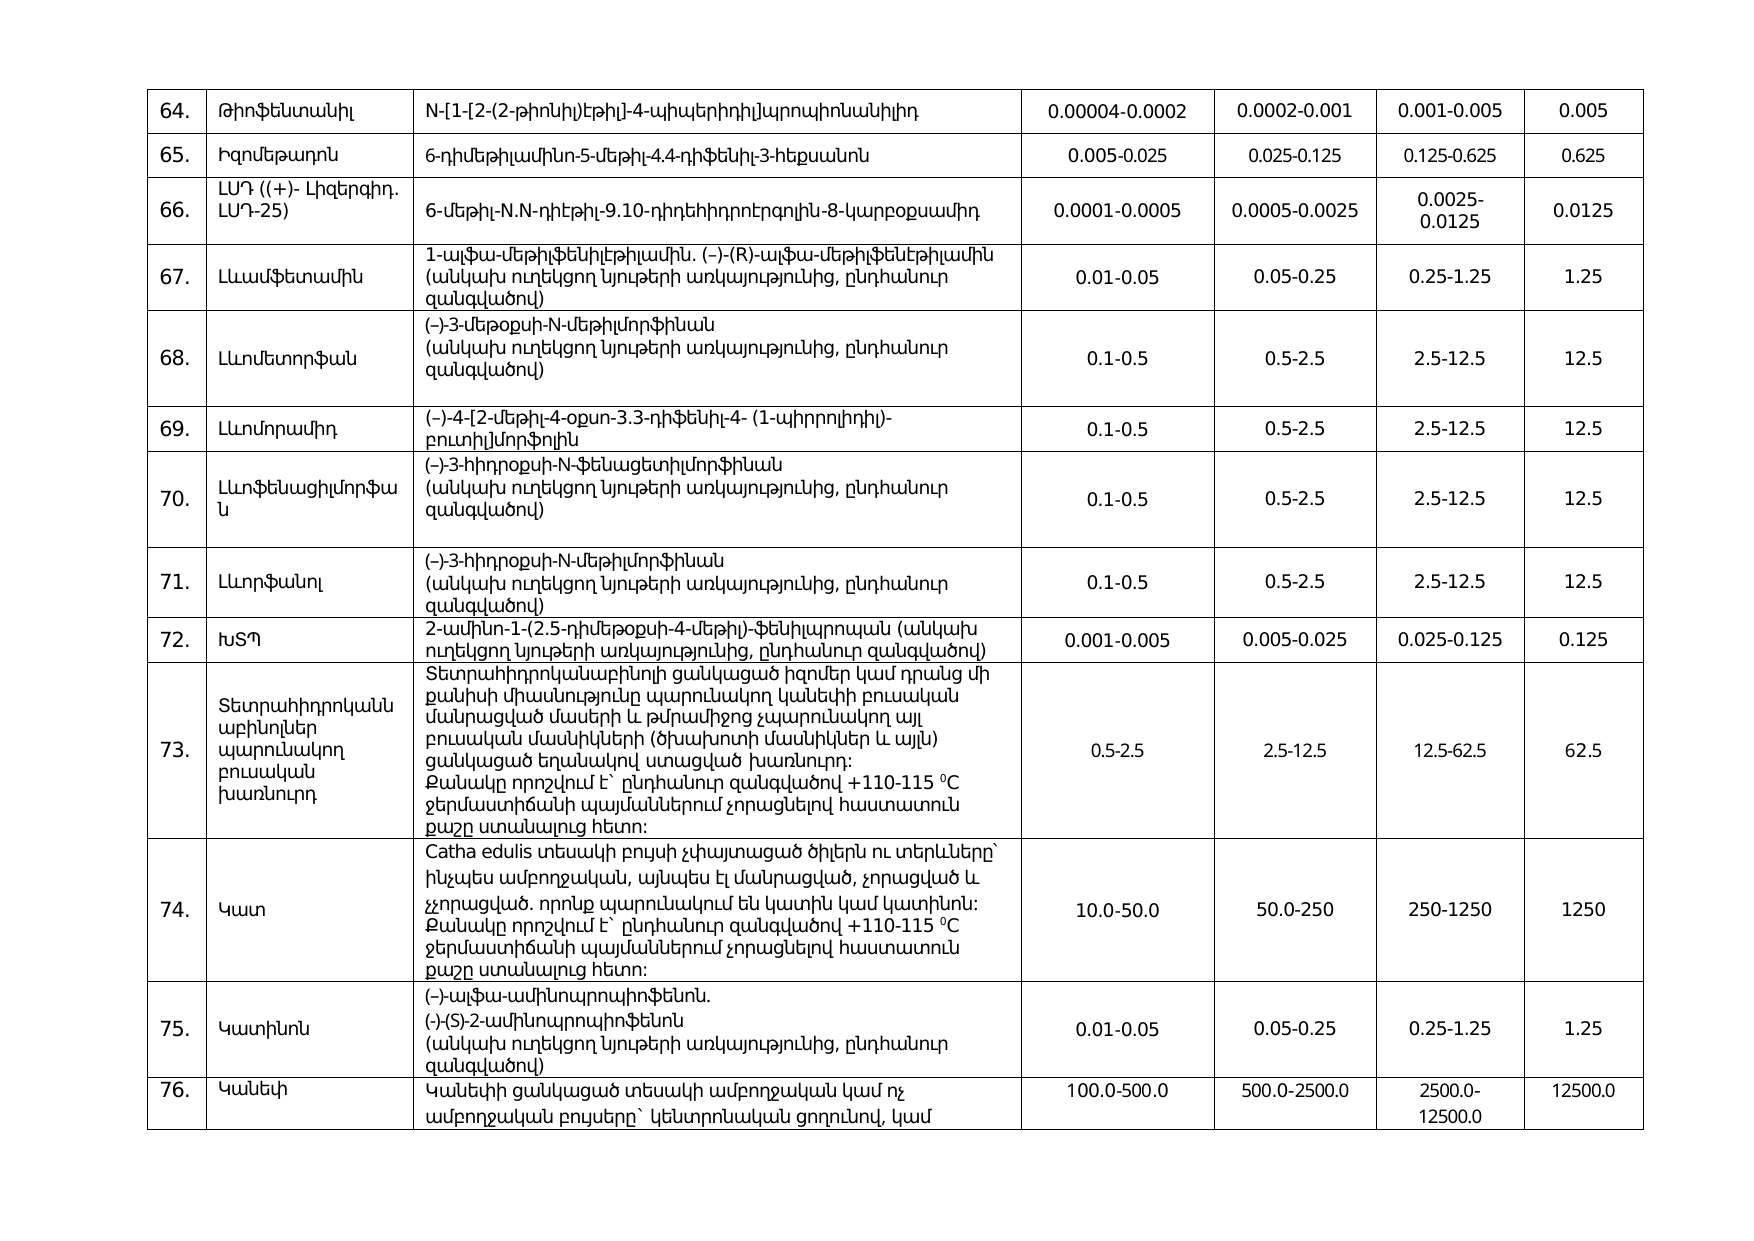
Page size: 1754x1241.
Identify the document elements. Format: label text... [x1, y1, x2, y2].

table_cell 0.1-0.5 [1022, 311, 1214, 406]
table_cell 12.5 [1525, 548, 1643, 617]
table_cell 12.5 [1525, 452, 1643, 547]
table_cell 2.5-12.5 [1377, 407, 1524, 451]
table_cell [148, 245, 206, 310]
table_cell [148, 618, 206, 662]
table_cell 2.5-12.5 [1377, 452, 1524, 547]
table_cell 2.5-12.5 [1215, 663, 1376, 838]
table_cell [414, 1078, 1021, 1129]
table_cell 1.25 [1525, 245, 1643, 310]
table_cell Կատինոն [207, 982, 413, 1077]
table_cell 0.00004-0.0002 [1022, 90, 1214, 133]
table_cell 0.125 [1525, 618, 1643, 662]
table_cell 0.5-2.5 [1215, 311, 1376, 406]
table_cell 0.001-0.005 [1022, 618, 1214, 662]
table_cell 62.5 [1525, 663, 1643, 838]
table_cell (–)-3-հիդրօքսի-N-մեթիլմորֆինան (անկախ ուղեկցող նյութերի առկայությունից, ընդհանուր զանգվածով) [414, 548, 1021, 617]
table_cell [148, 839, 206, 981]
table_cell [148, 452, 206, 547]
table_cell Լևորֆանոլ [207, 548, 413, 617]
table_cell (–)-ալֆա-ամինոպրոպիոֆենոն. (-)-(S)-2-ամինոպրոպիոֆենոն (անկախ ուղեկցող նյութերի առկայությունից, ընդհանուր զանգվածով) [414, 982, 1021, 1077]
table_cell (–)-3-մեթօքսի-N-մեթիլմորֆինան (անկախ ուղեկցող նյութերի առկայությունից, ընդհանուր զանգվածով) [414, 311, 1021, 406]
table_cell 12.5 [1525, 407, 1643, 451]
table_cell [148, 90, 206, 133]
table_cell 0.05-0.25 [1215, 982, 1376, 1077]
table_cell 0.0025-0.0125 [1377, 178, 1524, 243]
table_cell [148, 134, 206, 177]
table_cell 0.5-2.5 [1022, 663, 1214, 838]
table_cell 0.0125 [1525, 178, 1643, 243]
table_cell Տետրահիդրոկանաբինոլի ցանկացած իզոմեր կամ դրանց մի քանիսի միասնությունը պարունակող կանեփի բուսական մանրացված մասերի և թմրամիջոց չպարունակող այլ բուսական մասնիկների (ծխախոտի մասնիկներ և այլն) ցանկացած եղանակով ստացված խառնուրդ: Քանակը որոշվում է` ընդհանուր զանգվածով +110-115 0C ջերմաստիճանի պայմաններում չորացնելով հաստատուն քաշը ստանալուց հետո: [414, 663, 1021, 838]
table_cell 0.01-0.05 [1022, 245, 1214, 310]
table_cell Catha edulis տեսակի բույսի չփայտացած ծիլերն ու տերևները՝ ինչպես ամբողջական, այնպես էլ մանրացված, չորացված և չչորացված. որոնք պարունակում են կատին կամ կատինոն: Քանակը որոշվում է` ընդհանուր զանգվածով +110-115 0C ջերմաստիճանի պայմաններում չորացնելով հաստատուն քաշը ստանալուց հետո: [414, 839, 1021, 981]
table_cell [148, 178, 206, 243]
table_cell [148, 1078, 206, 1129]
table_cell 0.5-2.5 [1215, 407, 1376, 451]
table_cell 12.5-62.5 [1377, 663, 1524, 838]
table_cell 50.0-250 [1215, 839, 1376, 981]
table_cell 0.025-0.125 [1377, 618, 1524, 662]
table_cell 6-դիմեթիլամինո-5-մեթիլ-4.4-դիֆենիլ-3-հեքսանոն [414, 134, 1021, 177]
table_cell 0.001-0.005 [1377, 90, 1524, 133]
table_cell 0.0002-0.001 [1215, 90, 1376, 133]
table_cell 0.25-1.25 [1377, 245, 1524, 310]
table_cell (–)-3-հիդրօքսի-N-ֆենացետիլմորֆինան (անկախ ուղեկցող նյութերի առկայությունից, ընդհանուր զանգվածով) [414, 452, 1021, 547]
table_cell 0.5-2.5 [1215, 452, 1376, 547]
table_cell Տետրահիդրոկաննաբինոլներ պարունակող բուսական խառնուրդ [207, 663, 413, 838]
table_cell 250-1250 [1377, 839, 1524, 981]
table_cell 0.5-2.5 [1215, 548, 1376, 617]
table_cell ԽՏՊ [207, 618, 413, 662]
table_cell 1.25 [1525, 982, 1643, 1077]
table_cell 0.625 [1525, 134, 1643, 177]
table_cell 1-ալֆա-մեթիլֆենիլէթիլամին. (–)-(R)-ալֆա-մեթիլֆենէթիլամին (անկախ ուղեկցող նյութերի առկայությունից, ընդհանուր զանգվածով) [414, 245, 1021, 310]
table_cell Լևոմորամիդ [207, 407, 413, 451]
table_cell [148, 663, 206, 838]
table_cell 1250 [1525, 839, 1643, 981]
table_cell 2500.0-12500.0 [1377, 1078, 1524, 1129]
table_cell 0.005-0.025 [1215, 618, 1376, 662]
table_cell Կանեփ [207, 1078, 413, 1129]
table_cell 0.01-0.05 [1022, 982, 1214, 1077]
table_cell Իզոմեթադոն [207, 134, 413, 177]
table_cell 2.5-12.5 [1377, 548, 1524, 617]
table_cell 6-մեթիլ-N.N-դիէթիլ-9.10-դիդեհիդրոէրգոլին-8-կարբօքսամիդ [414, 178, 1021, 243]
table_cell Լևոֆենացիլմորֆան [207, 452, 413, 547]
table_cell Կատ [207, 839, 413, 981]
table_cell Թիոֆենտանիլ [207, 90, 413, 133]
table_cell 12500.0 [1525, 1078, 1643, 1129]
table_cell ԼՍԴ ((+)- Լիզերգիդ. ԼՍԴ-25) [207, 178, 413, 243]
table_cell [148, 548, 206, 617]
table_cell 12.5 [1525, 311, 1643, 406]
table_cell 0.1-0.5 [1022, 452, 1214, 547]
table_cell [148, 311, 206, 406]
table_cell N-[1-[2-(2-թիոնիլ)էթիլ]-4-պիպերիդիլ]պրոպիոնանիլիդ [414, 90, 1021, 133]
table_cell 0.005-0.025 [1022, 134, 1214, 177]
table_cell [148, 982, 206, 1077]
table_cell 0.005 [1525, 90, 1643, 133]
table_cell 0.0005-0.0025 [1215, 178, 1376, 243]
table_cell 0.0001-0.0005 [1022, 178, 1214, 243]
table_cell 2-ամինո-1-(2.5-դիմեթօքսի-4-մեթիլ)-ֆենիլպրոպան (անկախ ուղեկցող նյութերի առկայությունից, ընդհանուր զանգվածով) [414, 618, 1021, 662]
table_cell 0.125-0.625 [1377, 134, 1524, 177]
table_cell 0.05-0.25 [1215, 245, 1376, 310]
table_cell 2.5-12.5 [1377, 311, 1524, 406]
table_cell Լևոմետորֆան [207, 311, 413, 406]
table_cell [148, 407, 206, 451]
table_cell 0.1-0.5 [1022, 407, 1214, 451]
table_cell 0.025-0.125 [1215, 134, 1376, 177]
table_cell 10.0-50.0 [1022, 839, 1214, 981]
table_cell (–)-4-[2-մեթիլ-4-օքսո-3.3-դիֆենիլ-4- (1-պիրրոլիդիլ)-բուտիլ]մորֆոլին [414, 407, 1021, 451]
table_cell 0.1-0.5 [1022, 548, 1214, 617]
table_cell 0.25-1.25 [1377, 982, 1524, 1077]
table_cell Լևամֆետամին [207, 245, 413, 310]
table_cell 500.0-2500.0 [1215, 1078, 1376, 1129]
table_cell 100.0-500.0 [1022, 1078, 1214, 1129]
